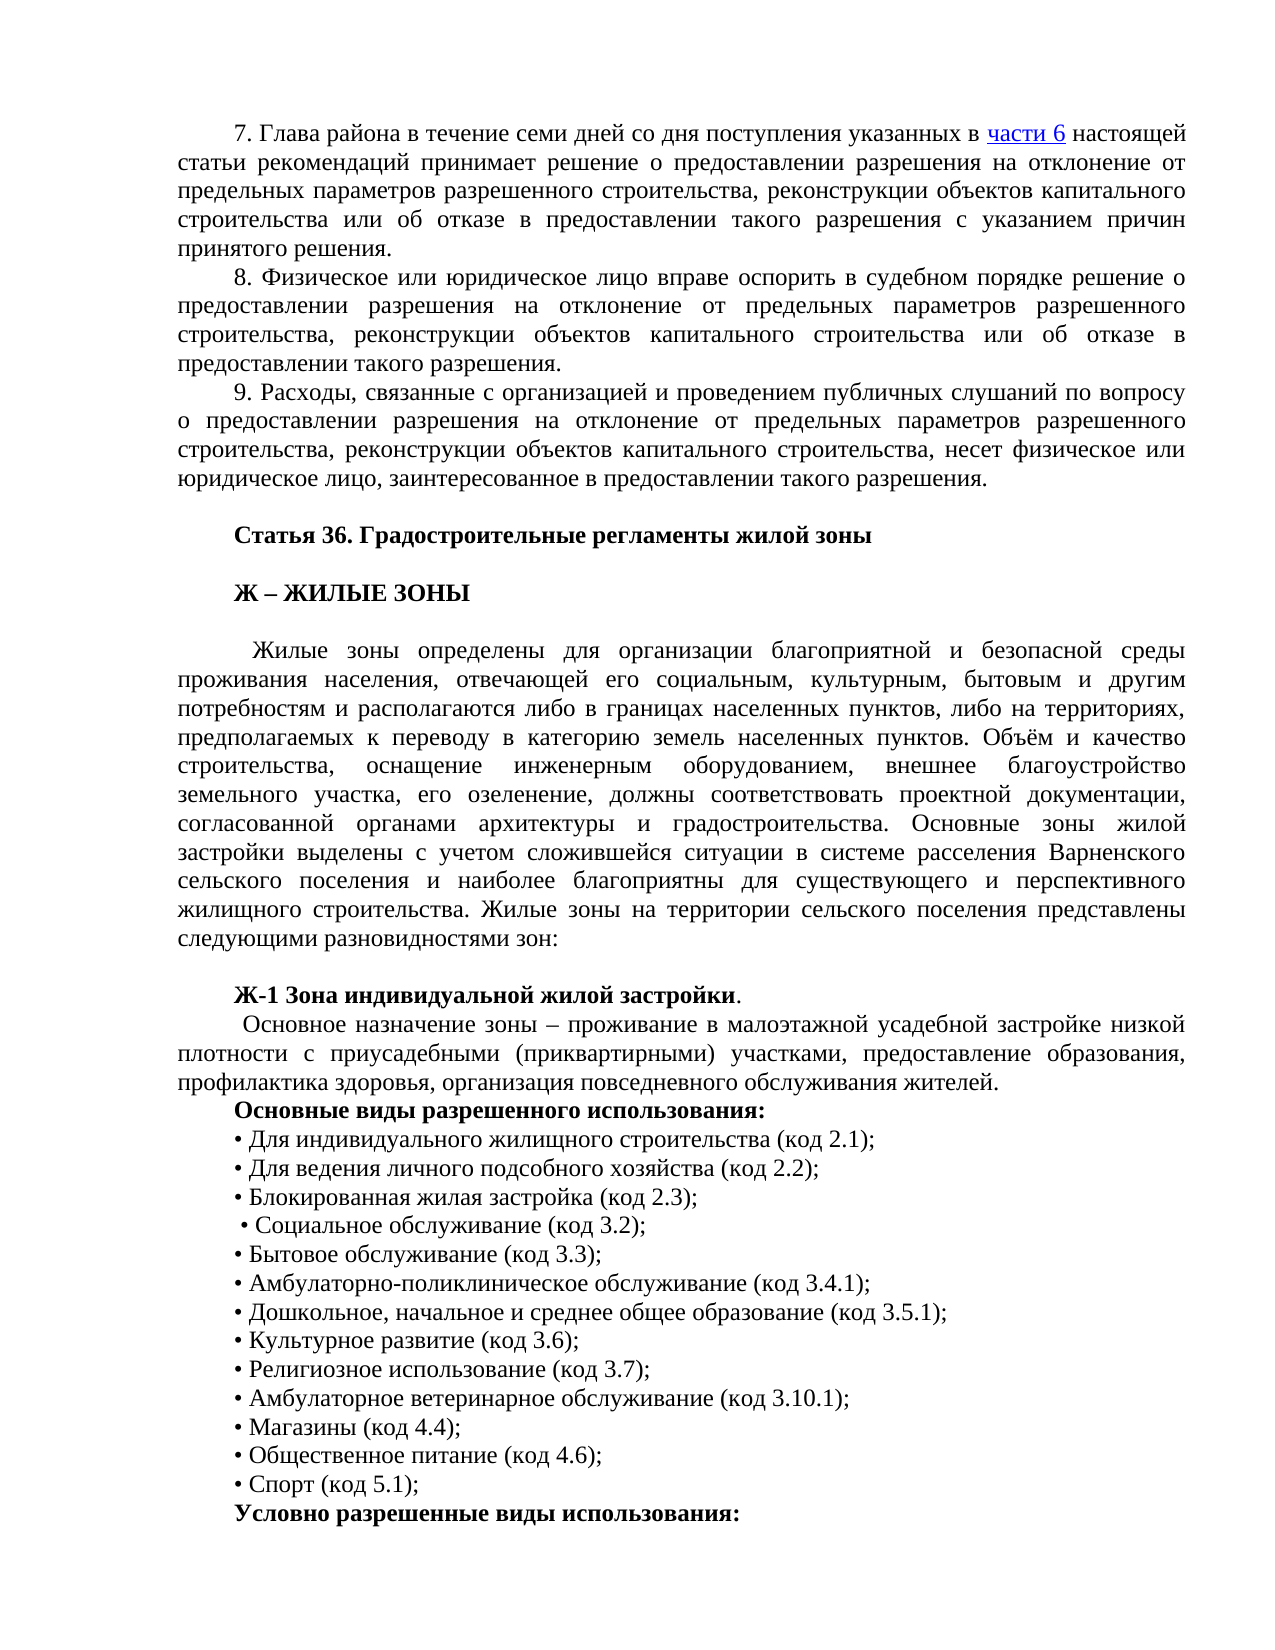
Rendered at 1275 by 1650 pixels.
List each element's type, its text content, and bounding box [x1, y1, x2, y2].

text • Амбулаторно-поликлиническое обслуживание (код 3.4.1); [177, 1268, 1186, 1297]
text • Спорт (код 5.1); [177, 1469, 1186, 1498]
text • Амбулаторное ветеринарное обслуживание (код 3.10.1); [177, 1383, 1186, 1412]
text • Социальное обслуживание (код 3.2); [177, 1211, 1186, 1239]
text • Магазины (код 4.4); [177, 1412, 1186, 1441]
text • Общественное питание (код 4.6); [177, 1441, 1186, 1469]
text Ж-1 Зона индивидуальной жилой застройки. [177, 981, 1186, 1009]
text • Для индивидуального жилищного строительства (код 2.1); [177, 1124, 1186, 1153]
text Условно разрешенные виды использования: [177, 1498, 1186, 1527]
text Основное назначение зоны – проживание в малоэтажной усадебной застройке низкой плотности с приусадебными (приквартирными) участками, предоставление образования, профилактика здоровья, организация повседневного обслуживания жителей. [177, 1009, 1186, 1096]
text • Блокированная жилая застройка (код 2.3); [177, 1182, 1186, 1211]
text • Культурное развитие (код 3.6); [177, 1326, 1186, 1354]
text • Дошкольное, начальное и среднее общее образование (код 3.5.1); [177, 1297, 1186, 1326]
text Ж – ЖИЛЫЕ ЗОНЫ [177, 578, 1186, 607]
text 8. Физическое или юридическое лицо вправе оспорить в судебном порядке решение о предоставлении разрешения на отклонение от предельных параметров разрешенного строительства, реконструкции объектов капитального строительства или об отказе в предоставлении такого разрешения. [177, 262, 1186, 377]
text Статья 36. Градостроительные регламенты жилой зоны [177, 521, 1186, 549]
text Жилые зоны определены для организации благоприятной и безопасной среды проживания населения, отвечающей его социальным, культурным, бытовым и другим потребностям и располагаются либо в границах населенных пунктов, либо на территориях, предполагаемых к переводу в категорию земель населенных пунктов. Объём и качество строительства, оснащение инженерным оборудованием, внешнее благоустройство земельного участка, его озеленение, должны соответствовать проектной документации, согласованной органами архитектуры и градостроительства. Основные зоны жилой застройки выделены с учетом сложившейся ситуации в системе расселения Варненского сельского поселения и наиболее благоприятны для существующего и перспективного жилищного строительства. Жилые зоны на территории сельского поселения представлены следующими разновидностями зон: [177, 636, 1186, 952]
text • Для ведения личного подсобного хозяйства (код 2.2); [177, 1153, 1186, 1182]
text • Бытовое обслуживание (код 3.3); [177, 1239, 1186, 1268]
text 7. Глава района в течение семи дней со дня поступления указанных в части 6 настоящей статьи рекомендаций принимает решение о предоставлении разрешения на отклонение от предельных параметров разрешенного строительства, реконструкции объектов капитального строительства или об отказе в предоставлении такого разрешения с указанием причин принятого решения. [177, 118, 1186, 262]
text Основные виды разрешенного использования: [177, 1096, 1186, 1124]
text • Религиозное использование (код 3.7); [177, 1354, 1186, 1383]
text 9. Расходы, связанные с организацией и проведением публичных слушаний по вопросу о предоставлении разрешения на отклонение от предельных параметров разрешенного строительства, реконструкции объектов капитального строительства, несет физическое или юридическое лицо, заинтересованное в предоставлении такого разрешения. [177, 377, 1186, 492]
